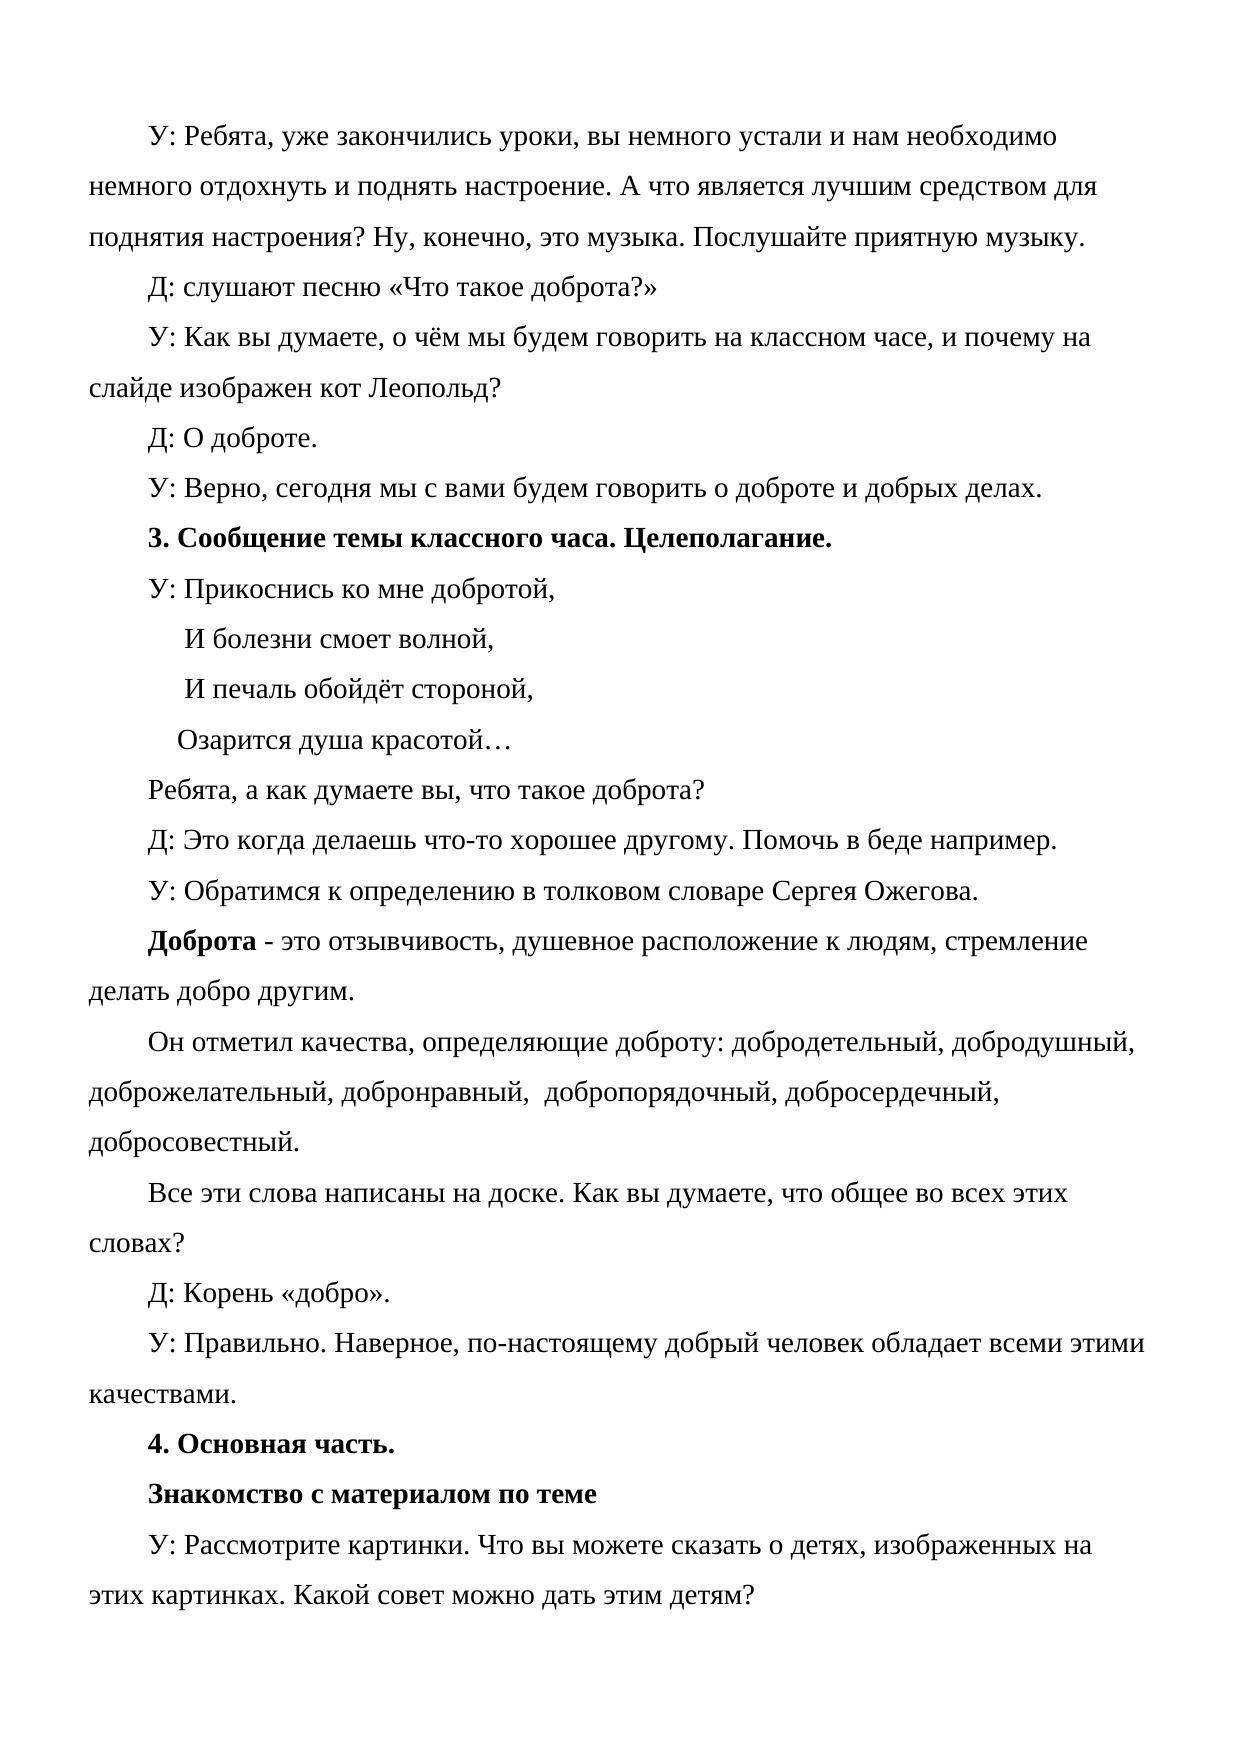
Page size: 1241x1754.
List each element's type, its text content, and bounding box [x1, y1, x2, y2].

text У: Как вы думаете, о чём мы будем говорить на классном часе, и почему на слайде изображен кот Леопольд? [88, 319, 1152, 403]
text Д: слушают песню «Что такое доброта?» [88, 269, 1152, 303]
text Знакомство с материалом по теме [88, 1477, 1152, 1510]
text Озарится душа красотой… [88, 722, 1152, 755]
text У: Правильно. Наверное, по-настоящему добрый человек обладает всеми этими качествами. [88, 1326, 1152, 1409]
text У: Прикоснись ко мне добротой, [88, 571, 1152, 604]
text У: Верно, сегодня мы с вами будем говорить о доброте и добрых делах. [88, 470, 1152, 504]
text И печаль обойдёт стороной, [88, 672, 1152, 705]
text Все эти слова написаны на доске. Как вы думаете, что общее во всех этих словах? [88, 1175, 1152, 1258]
text Д: Это когда делаешь что-то хорошее другому. Помочь в беде например. [88, 822, 1152, 856]
text 4. Основная часть. [88, 1426, 1152, 1460]
text Ребята, а как думаете вы, что такое доброта? [88, 772, 1152, 806]
text У: Рассмотрите картинки. Что вы можете сказать о детях, изображенных на этих картинках. Какой совет можно дать этим детям? [88, 1527, 1152, 1611]
text Доброта - это отзывчивость, душевное расположение к людям, стремление делать добро другим. [88, 923, 1152, 1007]
text И болезни смоет волной, [88, 621, 1152, 655]
text Он отметил качества, определяющие доброту: добродетельный, добродушный, доброжелательный, добронравный, добропорядочный, добросердечный, добросовестный. [88, 1024, 1152, 1158]
text Д: Корень «добро». [88, 1275, 1152, 1309]
text 3. Сообщение темы классного часа. Целеполагание. [88, 521, 1152, 554]
text Д: О доброте. [88, 420, 1152, 453]
text У: Обратимся к определению в толковом словаре Сергея Ожегова. [88, 873, 1152, 906]
text У: Ребята, уже закончились уроки, вы немного устали и нам необходимо немного отдохнуть и поднять настроение. А что является лучшим средством для поднятия настроения? Ну, конечно, это музыка. Послушайте приятную музыку. [88, 118, 1152, 252]
